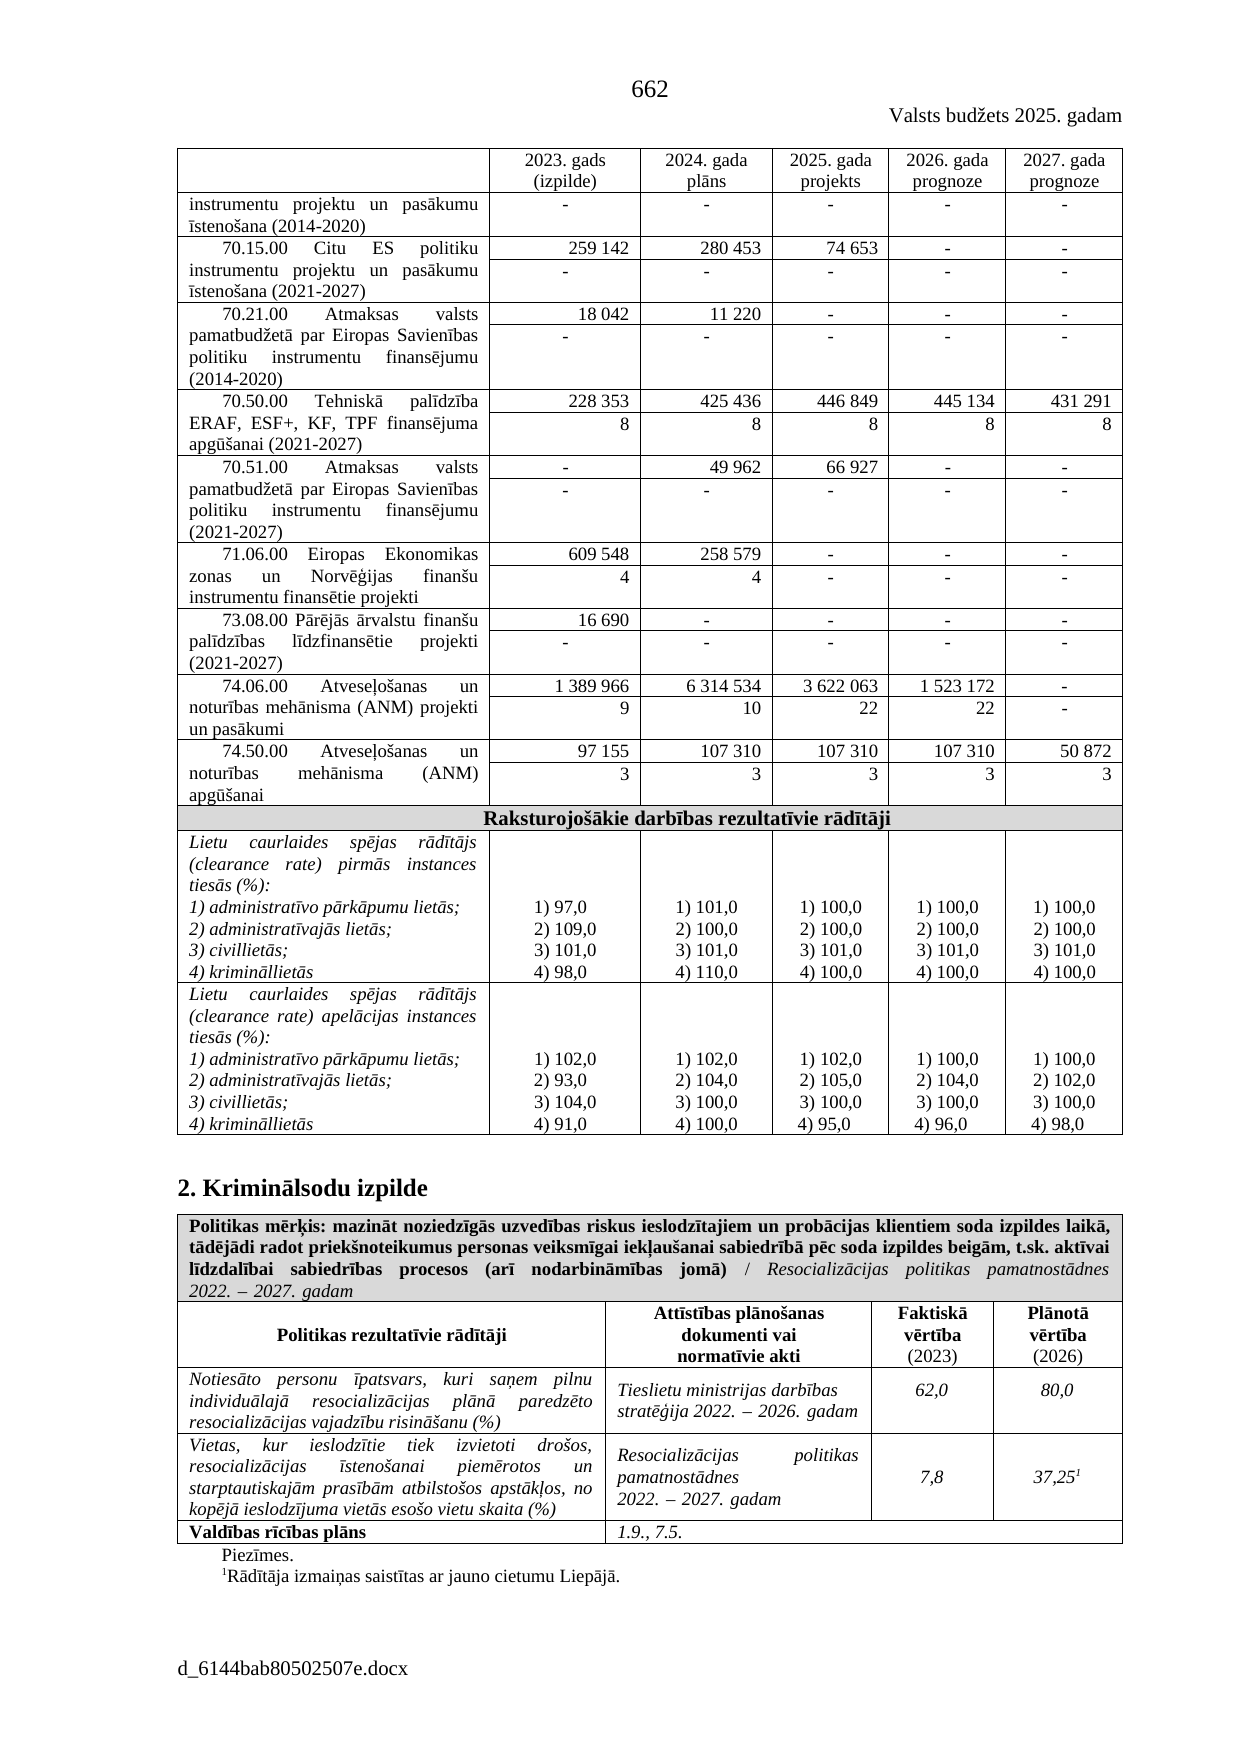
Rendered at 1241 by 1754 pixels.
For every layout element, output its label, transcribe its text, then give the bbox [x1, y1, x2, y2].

table_cell 1) 100,0 2) 104,0 3) 100,0 4) 96,0 [889, 983, 1005, 1134]
table_cell 3 [1006, 763, 1122, 805]
table_cell Faktiskā vērtība (2023) [872, 1302, 993, 1367]
table_cell 22 [889, 697, 1005, 739]
table_cell 3 622 063 [773, 675, 888, 696]
table_cell Lietu caurlaides spējas rādītājs (clearance rate) apelācijas instances tiesās (%): 1) administratīvo pārkāpumu lietās; 2) administratīvajās lietās; 3) civillietās; 4) krimināllietās [178, 983, 489, 1134]
table_cell - [773, 193, 888, 236]
table_cell 18 042 [490, 303, 640, 324]
table_cell - [641, 325, 772, 389]
table_cell - [889, 456, 1005, 477]
table_header Politikas mērķis: mazināt noziedzīgās uzvedības riskus ieslodzītajiem un probācijas klientiem soda izpildes laikā, tādējādi radot priekšnoteikumus personas veiksmīgai iekļaušanai sabiedrībā pēc soda izpildes beigām, t.sk. aktīvai līdzdalībai sabiedrības procesos (arī nodarbināmības jomā) / Resocializācijas politikas pamatnostādnes 2022. – 2027. gadam [178, 1215, 1122, 1301]
table_cell - [889, 260, 1005, 302]
table_cell 1 523 172 [889, 675, 1005, 696]
table_header 2026. gada prognoze [889, 149, 1005, 192]
table_cell - [889, 631, 1005, 673]
table_cell - [490, 456, 640, 477]
table_cell Lietu caurlaides spējas rādītājs (clearance rate) pirmās instances tiesās (%): 1) administratīvo pārkāpumu lietās; 2) administratīvajās lietās; 3) civillietās; 4) krimināllietās [178, 831, 489, 982]
table_cell 259 142 [490, 237, 640, 259]
table_cell - [1006, 479, 1122, 542]
table_cell Politikas rezultatīvie rādītāji [178, 1302, 605, 1367]
table_cell 431 291 [1006, 390, 1122, 412]
table_cell 10 [641, 697, 772, 739]
table_cell 280 453 [641, 237, 772, 259]
table_cell - [773, 325, 888, 389]
table_cell 70.21.00 Atmaksas valsts pamatbudžetā par Eiropas Savienības politiku instrumentu finansējumu (2014-2020) [178, 303, 489, 389]
table_cell - [490, 631, 640, 673]
table_cell 1) 97,0 2) 109,0 3) 101,0 4) 98,0 [490, 831, 640, 982]
table_cell Vietas, kur ieslodzītie tiek izvietoti drošos, resocializācijas īstenošanai piemērotos un starptautiskajām prasībām atbilstošos apstākļos, no kopējā ieslodzījuma vietās esošo vietu skaita (%) [178, 1434, 605, 1520]
table_cell - [641, 260, 772, 302]
table_header [178, 149, 489, 192]
table_cell - [641, 479, 772, 542]
table_cell 8 [773, 413, 888, 455]
table_cell - [889, 303, 1005, 324]
table_cell 446 849 [773, 390, 888, 412]
table_cell 70.15.00 Citu ES politiku instrumentu projektu un pasākumu īstenošana (2021-2027) [178, 237, 489, 302]
table_cell - [1006, 543, 1122, 565]
table_cell 80,0 [994, 1368, 1122, 1433]
table_header 2024. gada plāns [641, 149, 772, 192]
table_cell 1) 102,0 2) 93,0 3) 104,0 4) 91,0 [490, 983, 640, 1134]
table_header 2027. gada prognoze [1006, 149, 1122, 192]
table_cell 425 436 [641, 390, 772, 412]
table_cell - [773, 609, 888, 630]
table_header 2025. gada projekts [773, 149, 888, 192]
table_cell 70.50.00 Tehniskā palīdzība ERAF, ESF+, KF, TPF finansējuma apgūšanai (2021-2027) [178, 390, 489, 455]
table_cell - [1006, 325, 1122, 389]
table_cell 258 579 [641, 543, 772, 565]
table_cell 74.06.00 Atveseļošanas un noturības mehānisma (ANM) projekti un pasākumi [178, 675, 489, 739]
table_cell Valdības rīcības plāns [178, 1521, 605, 1542]
table_cell - [1006, 609, 1122, 630]
text 2. Kriminālsodu izpilde [177, 1173, 1122, 1201]
table_cell 11 220 [641, 303, 772, 324]
table_cell 3 [889, 763, 1005, 805]
table_cell 97 155 [490, 740, 640, 762]
table_cell Attīstības plānošanas dokumenti vai normatīvie akti [606, 1302, 871, 1367]
table_cell 4 [641, 566, 772, 608]
table_cell - [889, 479, 1005, 542]
table_cell - [641, 631, 772, 673]
table_cell - [1006, 303, 1122, 324]
table_cell - [1006, 697, 1122, 739]
table_cell 62,0 [872, 1368, 993, 1433]
table_cell 8 [490, 413, 640, 455]
table_cell 66 927 [773, 456, 888, 477]
table_cell - [773, 260, 888, 302]
table_cell 74.50.00 Atveseļošanas un noturības mehānisma (ANM) apgūšanai [178, 740, 489, 805]
table_cell - [1006, 193, 1122, 236]
table_cell - [773, 303, 888, 324]
table_cell 74 653 [773, 237, 888, 259]
table_cell 9 [490, 697, 640, 739]
table_cell - [490, 193, 640, 236]
table_cell - [1006, 675, 1122, 696]
table_cell 228 353 [490, 390, 640, 412]
table_cell Tieslietu ministrijas darbības stratēģija 2022. – 2026. gadam [606, 1368, 871, 1433]
table_cell Resocializācijas politikas pamatnostādnes 2022. – 2027. gadam [606, 1434, 871, 1520]
table_cell 16 690 [490, 609, 640, 630]
table_cell 3 [490, 763, 640, 805]
table_cell - [889, 193, 1005, 236]
table_cell 1) 100,0 2) 100,0 3) 101,0 4) 100,0 [889, 831, 1005, 982]
table_cell Raksturojošākie darbības rezultatīvie rādītāji [178, 806, 1122, 830]
table_cell 1) 101,0 2) 100,0 3) 101,0 4) 110,0 [641, 831, 772, 982]
table_cell - [889, 609, 1005, 630]
table_cell - [773, 631, 888, 673]
table_cell 50 872 [1006, 740, 1122, 762]
table_cell 73.08.00 Pārējās ārvalstu finanšu palīdzības līdzfinansētie projekti (2021-2027) [178, 609, 489, 673]
table_cell 107 310 [889, 740, 1005, 762]
table_cell - [1006, 456, 1122, 477]
table_cell 1) 102,0 2) 104,0 3) 100,0 4) 100,0 [641, 983, 772, 1134]
table_cell - [889, 566, 1005, 608]
text 1Rādītāja izmaiņas saistītas ar jauno cietumu Liepājā. [177, 1565, 1122, 1587]
table_cell 1) 100,0 2) 100,0 3) 101,0 4) 100,0 [773, 831, 888, 982]
table_cell 609 548 [490, 543, 640, 565]
table_cell 1) 100,0 2) 102,0 3) 100,0 4) 98,0 [1006, 983, 1122, 1134]
table_cell 8 [641, 413, 772, 455]
table_cell 107 310 [773, 740, 888, 762]
table_cell - [490, 325, 640, 389]
table_cell - [1006, 260, 1122, 302]
table_cell 8 [1006, 413, 1122, 455]
text Piezīmes. [177, 1544, 1122, 1565]
table_cell - [490, 260, 640, 302]
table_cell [178, 193, 489, 236]
table_cell 1) 100,0 2) 100,0 3) 101,0 4) 100,0 [1006, 831, 1122, 982]
table_cell 8 [889, 413, 1005, 455]
table_cell 37,251 [994, 1434, 1122, 1520]
table_cell Notiesāto personu īpatsvars, kuri saņem pilnu individuālajā resocializācijas plānā paredzēto resocializācijas vajadzību risināšanu (%) [178, 1368, 605, 1433]
table_cell 70.51.00 Atmaksas valsts pamatbudžetā par Eiropas Savienības politiku instrumentu finansējumu (2021-2027) [178, 456, 489, 542]
table_cell 22 [773, 697, 888, 739]
table_cell - [641, 193, 772, 236]
table_cell 49 962 [641, 456, 772, 477]
table_cell 3 [641, 763, 772, 805]
table_cell 1.9., 7.5. [606, 1521, 1122, 1542]
table_cell 7,8 [872, 1434, 993, 1520]
table_cell - [889, 325, 1005, 389]
table_header 2023. gads (izpilde) [490, 149, 640, 192]
table_cell - [490, 479, 640, 542]
table_cell - [1006, 237, 1122, 259]
table_cell - [773, 543, 888, 565]
table_cell 6 314 534 [641, 675, 772, 696]
table_cell - [889, 237, 1005, 259]
table_cell - [1006, 631, 1122, 673]
table_cell - [773, 566, 888, 608]
table_cell Plānotā vērtība (2026) [994, 1302, 1122, 1367]
table_cell 3 [773, 763, 888, 805]
table_cell - [641, 609, 772, 630]
table_cell 445 134 [889, 390, 1005, 412]
table_cell 71.06.00 Eiropas Ekonomikas zonas un Norvēģijas finanšu instrumentu finansētie projekti [178, 543, 489, 608]
table_cell - [773, 479, 888, 542]
table_cell 1) 102,0 2) 105,0 3) 100,0 4) 95,0 [773, 983, 888, 1134]
table_cell 4 [490, 566, 640, 608]
table_cell - [1006, 566, 1122, 608]
table_cell 1 389 966 [490, 675, 640, 696]
table_cell - [889, 543, 1005, 565]
table_cell 107 310 [641, 740, 772, 762]
